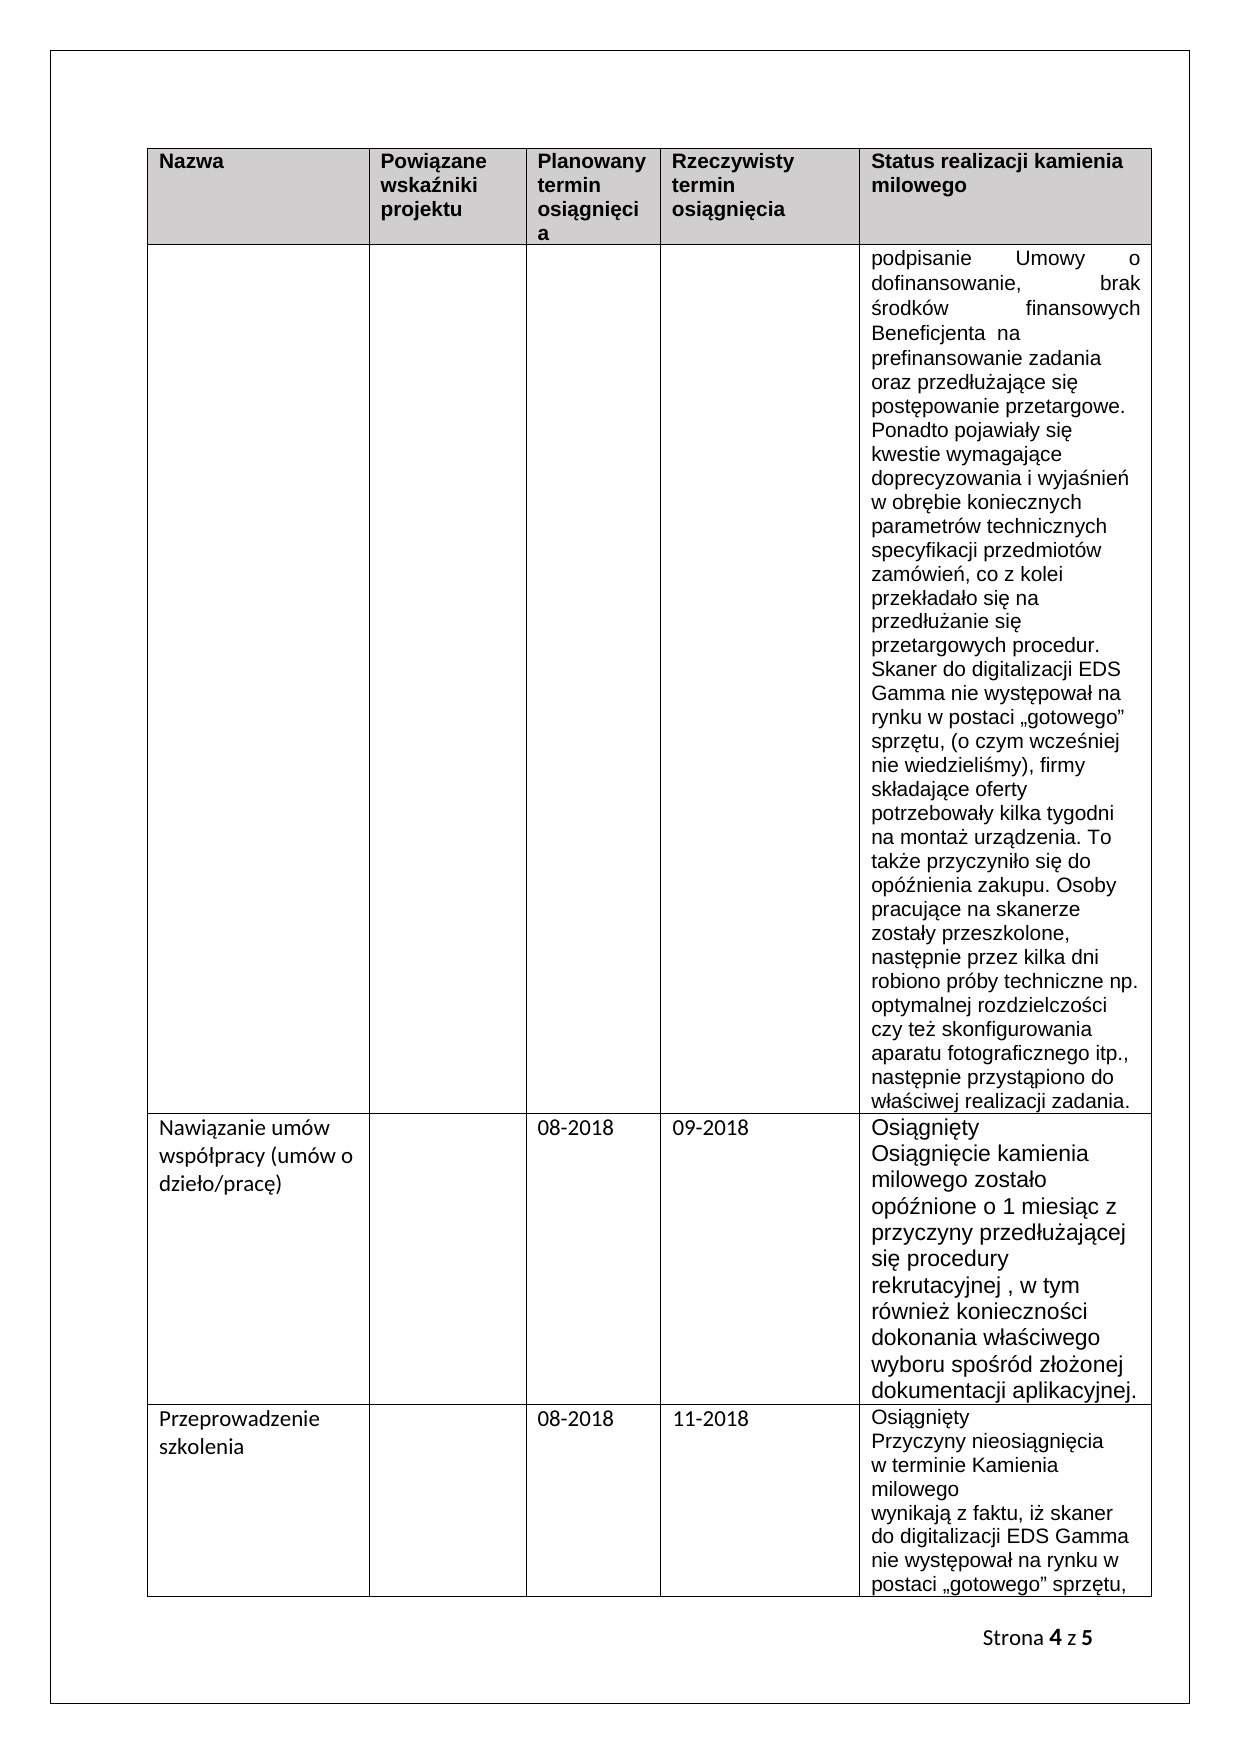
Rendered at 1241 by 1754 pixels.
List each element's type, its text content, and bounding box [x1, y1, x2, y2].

table_header Powiązane wskaźniki projektu [370, 149, 526, 244]
table_cell [661, 245, 859, 1112]
table_cell [860, 1114, 1151, 1403]
table_cell [527, 245, 660, 1112]
table_cell [370, 1405, 526, 1596]
table_header Planowany termin osiągnięcia [527, 149, 660, 244]
table_cell [370, 245, 526, 1112]
table_cell [860, 245, 1151, 1112]
table_header Nazwa [148, 149, 369, 244]
table_cell [527, 1405, 660, 1596]
table_cell [661, 1114, 859, 1403]
table_cell [661, 1405, 859, 1596]
table_cell [148, 1405, 369, 1596]
table_cell [860, 1405, 1151, 1596]
table_header Rzeczywisty termin osiągnięcia [661, 149, 859, 244]
table_header Status realizacji kamienia milowego [860, 149, 1151, 244]
table_cell [527, 1114, 660, 1403]
table_cell [370, 1114, 526, 1403]
table_cell [148, 245, 369, 1112]
table_cell [148, 1114, 369, 1403]
